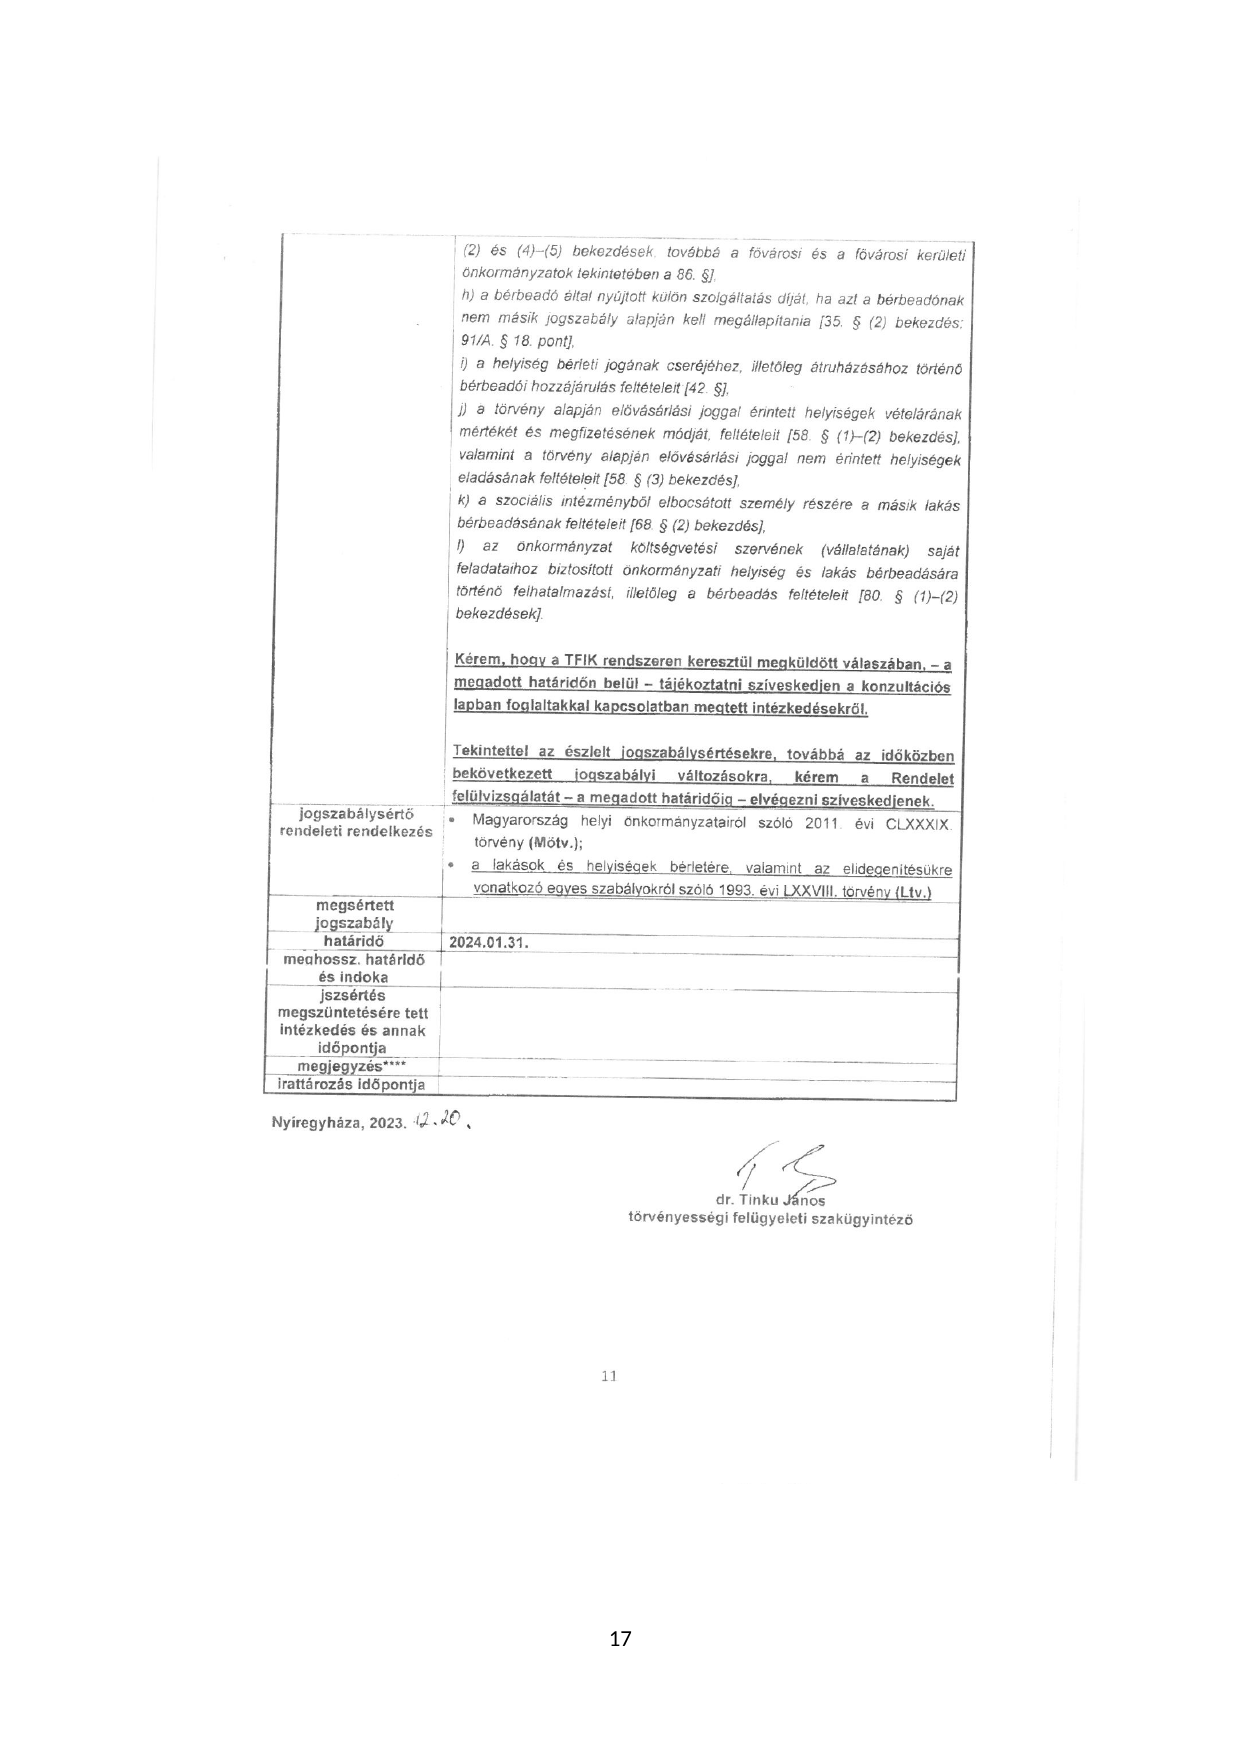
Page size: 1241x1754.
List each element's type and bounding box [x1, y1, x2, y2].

picture [147, 147, 1093, 1484]
